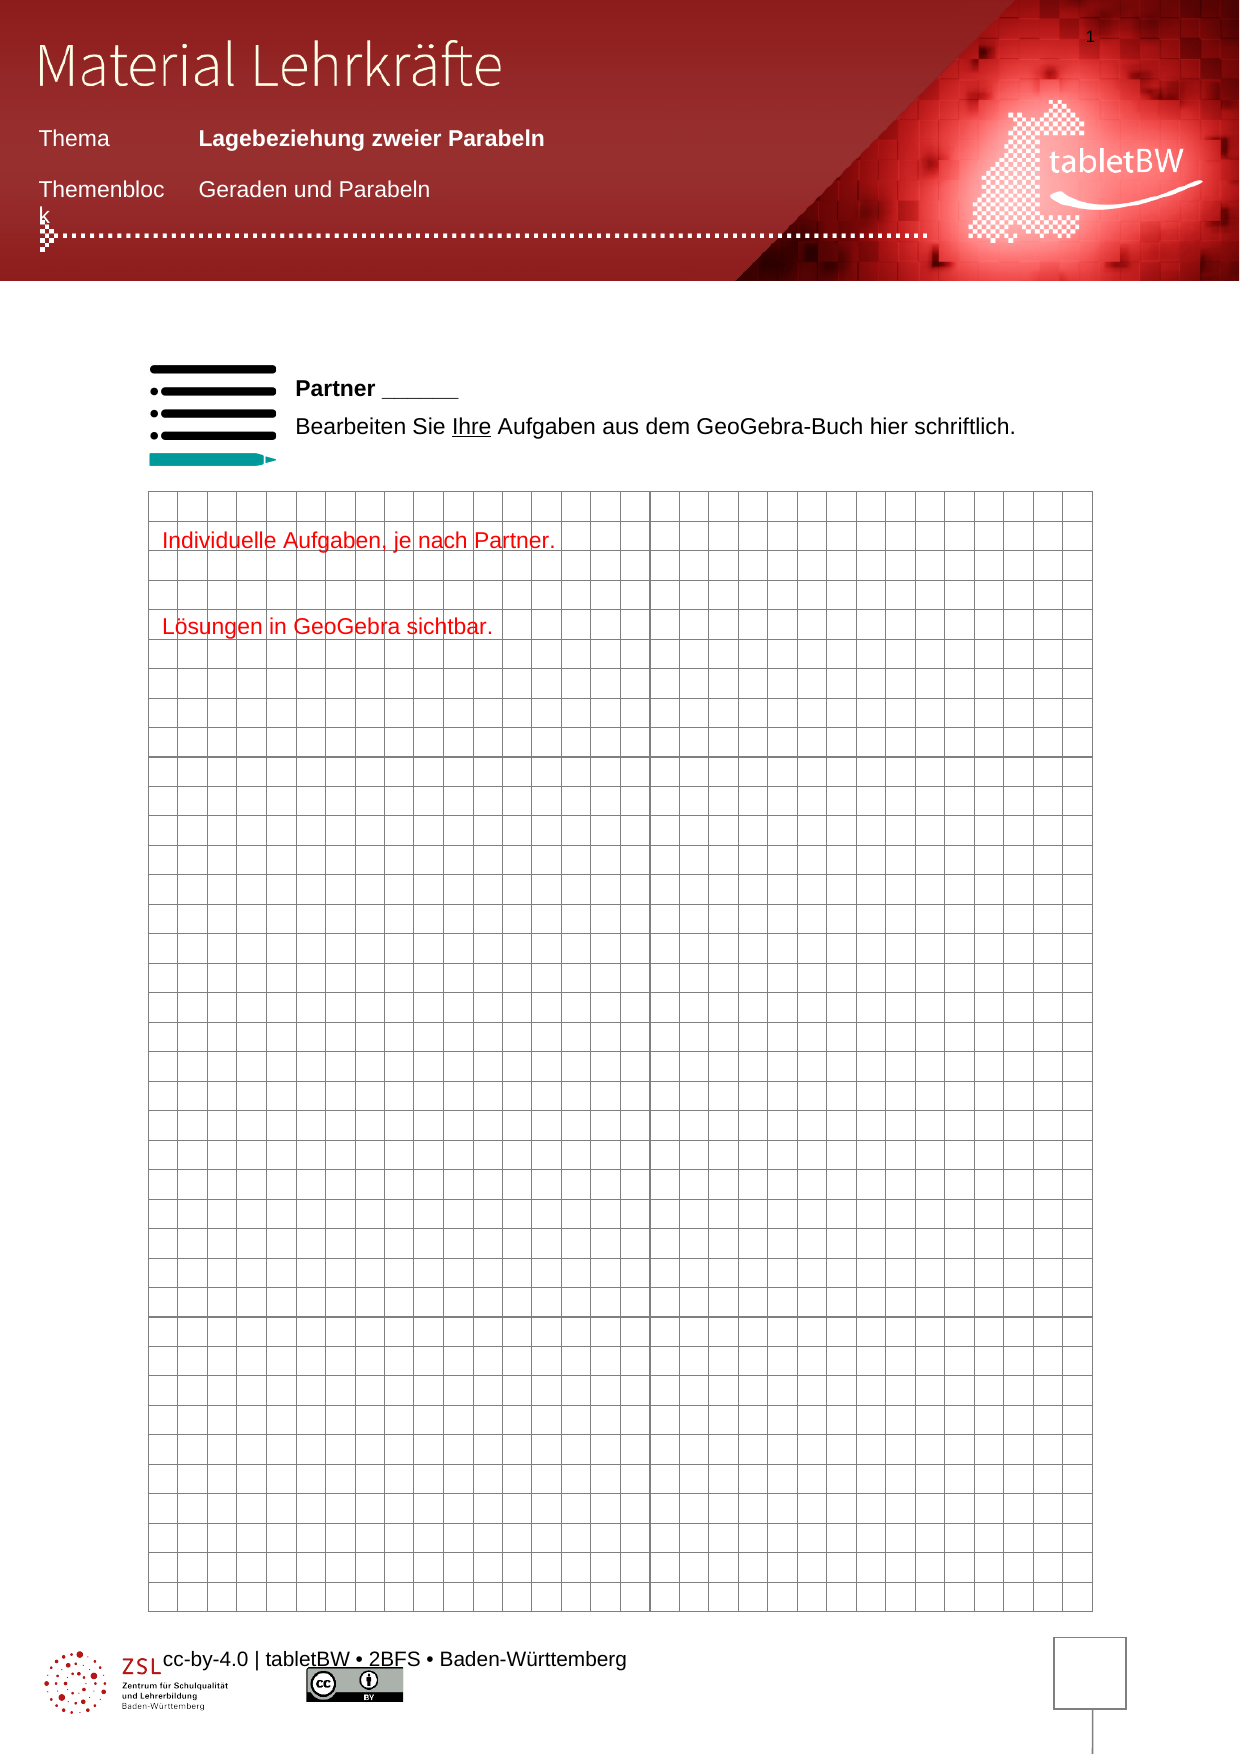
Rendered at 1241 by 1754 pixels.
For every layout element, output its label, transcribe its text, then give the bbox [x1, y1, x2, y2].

table_cell [356, 1259, 384, 1287]
table_cell [680, 581, 708, 609]
table_cell [1034, 875, 1062, 904]
table_cell [857, 1170, 885, 1198]
table_cell [208, 816, 236, 845]
table_cell [237, 1435, 266, 1464]
table_cell [739, 1347, 767, 1375]
table_cell [916, 816, 944, 845]
table_cell [945, 640, 974, 668]
table_cell [414, 1553, 443, 1582]
table_cell [326, 1524, 355, 1552]
table_cell [297, 1023, 325, 1051]
table_cell [208, 1318, 236, 1346]
table_cell [149, 1406, 177, 1434]
table_cell [208, 699, 236, 727]
table_cell [857, 1553, 885, 1582]
table_cell [916, 1583, 944, 1611]
table_cell [474, 1318, 502, 1346]
table_cell [267, 610, 296, 638]
table_cell [857, 1023, 885, 1051]
table_cell [208, 1052, 236, 1081]
table_cell [326, 640, 355, 668]
table_cell [709, 1052, 738, 1081]
table_cell [591, 1406, 620, 1434]
table_cell [945, 1082, 974, 1110]
table_cell [975, 1494, 1003, 1523]
table_cell [945, 522, 974, 550]
table_cell [474, 993, 502, 1022]
table_cell [709, 640, 738, 668]
table_cell [297, 581, 325, 609]
table_cell [680, 1200, 708, 1228]
table_cell [267, 581, 296, 609]
table_cell [267, 875, 296, 904]
table_cell [385, 610, 413, 638]
table_cell [827, 522, 856, 550]
table_cell [503, 787, 531, 815]
table_cell [1004, 610, 1033, 638]
table_cell [178, 1435, 207, 1464]
table_cell [385, 1229, 413, 1257]
table_header [739, 492, 767, 521]
table_cell [945, 1141, 974, 1169]
table_cell [532, 610, 561, 638]
table_cell [237, 758, 266, 786]
table_cell [591, 640, 620, 668]
table_cell [149, 1583, 177, 1611]
table_cell [768, 1259, 797, 1287]
table_cell [945, 1318, 974, 1346]
table_cell [621, 1465, 649, 1493]
table_cell [562, 905, 590, 933]
table_cell [385, 1111, 413, 1139]
table_cell [709, 699, 738, 727]
table_cell [1034, 846, 1062, 874]
table_cell [680, 610, 708, 638]
table_cell [474, 1435, 502, 1464]
table_cell [178, 934, 207, 963]
table_cell [444, 993, 473, 1022]
table_cell [739, 669, 767, 697]
table_cell [503, 1347, 531, 1375]
table_cell [297, 1465, 325, 1493]
table_cell [886, 581, 915, 609]
table_cell [267, 1318, 296, 1346]
table_cell [267, 1494, 296, 1523]
table_cell [297, 1524, 325, 1552]
table_cell [503, 1111, 531, 1139]
table_cell [503, 1288, 531, 1316]
table_cell [444, 1229, 473, 1257]
table_cell [385, 669, 413, 697]
table_cell [680, 787, 708, 815]
table_cell [503, 669, 531, 697]
table_cell [591, 1465, 620, 1493]
table_cell [326, 1347, 355, 1375]
table_cell [208, 640, 236, 668]
table_cell [651, 934, 679, 963]
table_cell [739, 699, 767, 727]
table_cell [591, 816, 620, 845]
table_cell [709, 964, 738, 992]
table_cell [356, 1170, 384, 1198]
table_cell [945, 610, 974, 638]
table_cell [975, 1200, 1003, 1228]
table_cell [385, 993, 413, 1022]
table_cell [975, 846, 1003, 874]
table_cell [326, 1583, 355, 1611]
table_cell [651, 1229, 679, 1257]
table_cell [1004, 758, 1033, 786]
table_cell [621, 1376, 649, 1405]
table_cell [474, 1259, 502, 1287]
table_cell [1034, 1318, 1062, 1346]
table_cell [1034, 1082, 1062, 1110]
table_cell [267, 699, 296, 727]
table_cell [326, 1111, 355, 1139]
table_cell [621, 1229, 649, 1257]
table_cell [562, 1553, 590, 1582]
table_cell [768, 846, 797, 874]
table_cell [149, 522, 177, 550]
table_cell [591, 1200, 620, 1228]
table_cell [356, 1494, 384, 1523]
table_cell [385, 1170, 413, 1198]
table_cell [886, 640, 915, 668]
table_cell [178, 1465, 207, 1493]
table_cell [886, 728, 915, 756]
table_cell [444, 640, 473, 668]
table_cell [326, 816, 355, 845]
table_cell [474, 640, 502, 668]
table_cell [562, 581, 590, 609]
table_cell [591, 875, 620, 904]
table_cell [768, 934, 797, 963]
table_cell [267, 1141, 296, 1169]
table_cell [916, 1200, 944, 1228]
table_cell [208, 581, 236, 609]
table_cell [267, 522, 296, 550]
table_cell [267, 1406, 296, 1434]
table_cell [886, 1170, 915, 1198]
table_cell [562, 1111, 590, 1139]
table_cell [208, 934, 236, 963]
table_cell [414, 1465, 443, 1493]
table_cell [1034, 1435, 1062, 1464]
table_cell [149, 1141, 177, 1169]
table_cell [621, 816, 649, 845]
table_cell [1004, 1583, 1033, 1611]
table_cell [827, 846, 856, 874]
table_cell [208, 728, 236, 756]
table_cell [1004, 1200, 1033, 1228]
table_cell [385, 1259, 413, 1287]
table_cell [621, 1318, 649, 1346]
table_cell [857, 640, 885, 668]
table_cell [709, 669, 738, 697]
table_cell [208, 1583, 236, 1611]
table_cell [267, 1052, 296, 1081]
table_cell [562, 1170, 590, 1198]
table_cell [532, 1583, 561, 1611]
table_cell [1063, 1170, 1092, 1198]
table_cell [1004, 816, 1033, 845]
table_cell [503, 905, 531, 933]
table_cell [945, 728, 974, 756]
table_cell [532, 1052, 561, 1081]
table_cell [237, 1141, 266, 1169]
table_cell [739, 787, 767, 815]
table_cell [651, 1200, 679, 1228]
table_cell [385, 640, 413, 668]
table_cell [857, 1524, 885, 1552]
table_cell [709, 1553, 738, 1582]
table_cell [297, 1200, 325, 1228]
table_cell [237, 1111, 266, 1139]
table_cell [444, 1465, 473, 1493]
table_cell [739, 1583, 767, 1611]
table_cell [178, 1082, 207, 1110]
table_cell [827, 1553, 856, 1582]
table_cell [356, 1406, 384, 1434]
table_cell [1063, 610, 1092, 638]
table_cell [857, 1347, 885, 1375]
table_cell [1034, 1583, 1062, 1611]
table_cell [680, 1347, 708, 1375]
table_cell [709, 1141, 738, 1169]
table_header [1034, 492, 1062, 521]
table_cell [208, 1259, 236, 1287]
table_cell [178, 1494, 207, 1523]
table_cell [798, 1347, 826, 1375]
table_cell [149, 1229, 177, 1257]
table_cell [149, 934, 177, 963]
table_cell [562, 875, 590, 904]
table_cell [857, 758, 885, 786]
table_cell [857, 581, 885, 609]
table_cell [916, 1229, 944, 1257]
table_cell [326, 1259, 355, 1287]
table_cell [680, 1111, 708, 1139]
table_cell [532, 551, 561, 579]
table_cell [326, 551, 355, 579]
table_cell [857, 1435, 885, 1464]
table_cell [975, 1052, 1003, 1081]
table_cell [886, 905, 915, 933]
table_cell [503, 1435, 531, 1464]
table_cell [651, 1288, 679, 1316]
table_cell [827, 1052, 856, 1081]
table_cell [562, 1406, 590, 1434]
table_cell [474, 699, 502, 727]
table_cell [237, 1288, 266, 1316]
table_cell [591, 1347, 620, 1375]
table_cell [532, 1318, 561, 1346]
table_cell [591, 522, 620, 550]
table_cell [414, 1318, 443, 1346]
table_cell [385, 1023, 413, 1051]
table_cell [562, 1376, 590, 1405]
table_cell [444, 699, 473, 727]
table_cell [768, 1229, 797, 1257]
table_cell [1063, 1318, 1092, 1346]
table_cell [886, 1318, 915, 1346]
table_cell [651, 1553, 679, 1582]
table_cell [444, 551, 473, 579]
table_cell [149, 1200, 177, 1228]
table_cell [798, 1406, 826, 1434]
table_cell [975, 1435, 1003, 1464]
table_cell [591, 1082, 620, 1110]
table_cell [975, 522, 1003, 550]
table_cell [1034, 905, 1062, 933]
table_cell [149, 846, 177, 874]
table_cell [503, 758, 531, 786]
table_cell [680, 758, 708, 786]
table_cell [798, 964, 826, 992]
table_cell [149, 1376, 177, 1405]
table_cell [178, 1553, 207, 1582]
table_cell [591, 1229, 620, 1257]
table_cell [886, 1200, 915, 1228]
table_cell [975, 1376, 1003, 1405]
table_cell [680, 669, 708, 697]
table_cell [739, 1465, 767, 1493]
table_cell [1004, 787, 1033, 815]
table_cell [356, 934, 384, 963]
table_cell [178, 640, 207, 668]
table_cell [827, 758, 856, 786]
table_cell [886, 1524, 915, 1552]
table_cell [178, 1111, 207, 1139]
table_cell [768, 1524, 797, 1552]
table_cell [178, 905, 207, 933]
table_cell [237, 816, 266, 845]
table_cell [356, 846, 384, 874]
table_cell [385, 1465, 413, 1493]
table_cell [474, 1465, 502, 1493]
table_cell [739, 640, 767, 668]
table_cell [414, 993, 443, 1022]
table_cell [886, 934, 915, 963]
table_cell [178, 964, 207, 992]
table_cell [651, 1023, 679, 1051]
table_cell [356, 875, 384, 904]
table_cell [857, 905, 885, 933]
table_cell [444, 846, 473, 874]
table_cell [945, 1494, 974, 1523]
table_cell [827, 551, 856, 579]
table_cell [1063, 1259, 1092, 1287]
table_cell [474, 1170, 502, 1198]
table_cell [768, 1465, 797, 1493]
table_cell [975, 1170, 1003, 1198]
table_cell [768, 522, 797, 550]
table_cell [532, 846, 561, 874]
table_cell [444, 1318, 473, 1346]
table_cell [178, 1229, 207, 1257]
table_cell [356, 1288, 384, 1316]
table_cell [1004, 699, 1033, 727]
table_cell [768, 551, 797, 579]
table_cell [532, 640, 561, 668]
table_cell [237, 1170, 266, 1198]
table_cell [651, 1376, 679, 1405]
table_cell [1034, 1111, 1062, 1139]
table_cell [1063, 522, 1092, 550]
table_cell [739, 1318, 767, 1346]
table_cell [857, 699, 885, 727]
table_cell [621, 993, 649, 1022]
table_cell [149, 964, 177, 992]
table_cell [739, 905, 767, 933]
table_cell [149, 581, 177, 609]
table_cell [532, 1023, 561, 1051]
table_cell [1063, 1023, 1092, 1051]
table_cell [503, 699, 531, 727]
table_cell [356, 1111, 384, 1139]
table_cell [1063, 1553, 1092, 1582]
table_cell [356, 669, 384, 697]
table_cell [709, 581, 738, 609]
table_cell [562, 610, 590, 638]
table_cell [297, 934, 325, 963]
table_cell [532, 934, 561, 963]
table_cell [975, 1347, 1003, 1375]
table_cell [1004, 1524, 1033, 1552]
table_cell [1063, 1229, 1092, 1257]
table_cell [1034, 728, 1062, 756]
table_cell [886, 551, 915, 579]
table_cell [768, 1318, 797, 1346]
table_cell [1034, 1259, 1062, 1287]
table_cell [886, 1082, 915, 1110]
table_cell [739, 1376, 767, 1405]
table_cell [739, 581, 767, 609]
table_cell [178, 1023, 207, 1051]
table_cell [857, 1318, 885, 1346]
table_header [326, 492, 355, 521]
table_cell [532, 905, 561, 933]
table_cell [651, 905, 679, 933]
table_cell [267, 640, 296, 668]
table_cell [651, 1435, 679, 1464]
table_cell [975, 640, 1003, 668]
table_cell [444, 875, 473, 904]
table_cell [945, 551, 974, 579]
table_cell [768, 1553, 797, 1582]
table_cell [798, 993, 826, 1022]
table_cell [208, 610, 236, 638]
table_cell [886, 1347, 915, 1375]
table_cell [709, 1170, 738, 1198]
table_cell [739, 1524, 767, 1552]
table_cell [326, 787, 355, 815]
table_cell [709, 875, 738, 904]
table_header [651, 492, 679, 521]
table_cell [149, 1524, 177, 1552]
table_cell [886, 1288, 915, 1316]
table_cell [444, 934, 473, 963]
table_cell [857, 1082, 885, 1110]
table_cell [237, 522, 266, 550]
table_cell [414, 1023, 443, 1051]
table_cell [178, 1200, 207, 1228]
table_cell [621, 964, 649, 992]
table_cell [414, 875, 443, 904]
table_cell [356, 1435, 384, 1464]
table_cell [798, 669, 826, 697]
table_cell [798, 816, 826, 845]
table_cell [503, 816, 531, 845]
table_cell [297, 1318, 325, 1346]
table_cell [297, 905, 325, 933]
table_cell [297, 1082, 325, 1110]
table_cell [237, 1583, 266, 1611]
table_cell [1034, 758, 1062, 786]
table_cell [297, 1141, 325, 1169]
table_cell [562, 1583, 590, 1611]
table_cell [709, 905, 738, 933]
table_cell [532, 964, 561, 992]
table_cell [798, 1524, 826, 1552]
table_cell [798, 1583, 826, 1611]
table_cell [297, 1259, 325, 1287]
table_cell [886, 846, 915, 874]
table_cell [297, 1406, 325, 1434]
table_cell [267, 993, 296, 1022]
table_cell [297, 669, 325, 697]
table_cell [356, 1318, 384, 1346]
table_cell [149, 758, 177, 786]
table_cell [444, 1406, 473, 1434]
table_header [149, 492, 177, 521]
table_cell [208, 787, 236, 815]
table_cell [562, 964, 590, 992]
table_cell [916, 1347, 944, 1375]
table_cell [267, 1259, 296, 1287]
table_cell [651, 728, 679, 756]
table_header [356, 492, 384, 521]
table_header [474, 492, 502, 521]
table_cell [532, 1259, 561, 1287]
table_cell [532, 1524, 561, 1552]
table_cell [680, 1229, 708, 1257]
table_cell [267, 934, 296, 963]
table_cell [886, 1141, 915, 1169]
table_cell [1004, 1376, 1033, 1405]
table_cell [798, 846, 826, 874]
table_cell [208, 1524, 236, 1552]
table_cell [532, 1111, 561, 1139]
table_cell [591, 551, 620, 579]
table_cell [798, 1052, 826, 1081]
table_cell [326, 1170, 355, 1198]
table_cell [916, 1553, 944, 1582]
table_cell [945, 1347, 974, 1375]
table_cell [709, 522, 738, 550]
table_cell [916, 1141, 944, 1169]
table_cell [651, 522, 679, 550]
table_cell [149, 1170, 177, 1198]
table_cell [326, 699, 355, 727]
table_cell [827, 905, 856, 933]
table_cell [385, 1141, 413, 1169]
table_cell [267, 816, 296, 845]
table_cell [267, 1553, 296, 1582]
table_cell [886, 522, 915, 550]
table_cell [562, 1023, 590, 1051]
table_cell [798, 728, 826, 756]
table_cell [1034, 1465, 1062, 1493]
table_cell [149, 787, 177, 815]
table_cell [1004, 993, 1033, 1022]
table_cell [474, 1494, 502, 1523]
table_cell [208, 1465, 236, 1493]
table_cell [709, 1023, 738, 1051]
table_cell [444, 669, 473, 697]
table_cell [916, 1435, 944, 1464]
table_cell [827, 816, 856, 845]
table_cell [591, 1288, 620, 1316]
table_cell [709, 993, 738, 1022]
table_cell [798, 1082, 826, 1110]
table_cell [149, 1553, 177, 1582]
table_cell [414, 846, 443, 874]
table_cell [709, 1347, 738, 1375]
table_cell [798, 1376, 826, 1405]
table_cell [768, 964, 797, 992]
table_cell [798, 640, 826, 668]
table_cell [739, 522, 767, 550]
table_cell [562, 1141, 590, 1169]
table_cell [1004, 1347, 1033, 1375]
table_cell [503, 846, 531, 874]
table_cell [532, 1200, 561, 1228]
table_cell [149, 816, 177, 845]
table_cell [945, 1435, 974, 1464]
table_cell [680, 728, 708, 756]
table_cell [474, 758, 502, 786]
table_cell [916, 787, 944, 815]
table_cell [739, 1170, 767, 1198]
table_cell [798, 551, 826, 579]
table_cell [503, 934, 531, 963]
table_cell [886, 758, 915, 786]
table_cell [1034, 964, 1062, 992]
table_cell [444, 1052, 473, 1081]
table_cell [739, 610, 767, 638]
table_cell [297, 551, 325, 579]
table_cell [680, 1082, 708, 1110]
table_cell [385, 728, 413, 756]
table_cell [739, 1494, 767, 1523]
table_cell [326, 1023, 355, 1051]
table_header [532, 492, 561, 521]
table_cell [651, 610, 679, 638]
table_cell [1034, 1288, 1062, 1316]
table_cell [857, 846, 885, 874]
table_cell [798, 1494, 826, 1523]
table_cell [1004, 669, 1033, 697]
table_cell [739, 816, 767, 845]
table_cell [621, 581, 649, 609]
table_cell [237, 1524, 266, 1552]
table_cell [768, 875, 797, 904]
table_cell [827, 1200, 856, 1228]
table_cell [975, 1111, 1003, 1139]
table_cell [1063, 1406, 1092, 1434]
table_cell [474, 728, 502, 756]
table_cell [267, 1583, 296, 1611]
table_cell [1063, 1200, 1092, 1228]
table_cell [474, 846, 502, 874]
table_cell [297, 758, 325, 786]
table_cell [414, 964, 443, 992]
table_cell [532, 993, 561, 1022]
table_cell [1034, 934, 1062, 963]
table_cell [444, 1376, 473, 1405]
table_cell [297, 1347, 325, 1375]
table_cell [208, 1111, 236, 1139]
table_cell [591, 1494, 620, 1523]
table_cell [945, 964, 974, 992]
table_cell [414, 758, 443, 786]
table_cell [798, 1465, 826, 1493]
table_cell [827, 1141, 856, 1169]
table_header [768, 492, 797, 521]
table_cell [621, 1288, 649, 1316]
table_cell [562, 1347, 590, 1375]
table_cell [945, 1406, 974, 1434]
table_cell [798, 1229, 826, 1257]
table_cell [503, 875, 531, 904]
table_cell [326, 1376, 355, 1405]
table_cell [680, 1494, 708, 1523]
table_cell [385, 1288, 413, 1316]
table_cell [297, 964, 325, 992]
table_cell [297, 787, 325, 815]
table_cell [709, 1229, 738, 1257]
table_cell [768, 816, 797, 845]
table_cell [768, 1406, 797, 1434]
table_cell [709, 1465, 738, 1493]
table_cell [532, 699, 561, 727]
table_cell [975, 610, 1003, 638]
table_cell [709, 1111, 738, 1139]
table_cell [680, 1435, 708, 1464]
table_cell [680, 1170, 708, 1198]
table_cell [356, 699, 384, 727]
picture [239, 1653, 244, 1665]
table_cell [326, 1229, 355, 1257]
table_cell [562, 522, 590, 550]
table_cell [680, 1406, 708, 1434]
table_header [857, 492, 885, 521]
table_cell [739, 1553, 767, 1582]
table_cell [562, 1524, 590, 1552]
table_cell [945, 1465, 974, 1493]
table_cell [385, 1082, 413, 1110]
table_cell [798, 1111, 826, 1139]
table_cell [621, 669, 649, 697]
table_cell [886, 1259, 915, 1287]
table_header [591, 492, 620, 521]
table_cell [768, 581, 797, 609]
table_cell [356, 1052, 384, 1081]
table_cell [857, 1141, 885, 1169]
table_cell [562, 758, 590, 786]
table_cell [237, 581, 266, 609]
table_cell [680, 1052, 708, 1081]
table_cell [414, 1229, 443, 1257]
table_cell [414, 1494, 443, 1523]
table_cell [1004, 905, 1033, 933]
table_cell [739, 964, 767, 992]
table_cell [208, 1023, 236, 1051]
table_cell [709, 1494, 738, 1523]
table_cell [591, 934, 620, 963]
table_cell [326, 1553, 355, 1582]
table_cell [798, 1170, 826, 1198]
table_cell [768, 1347, 797, 1375]
table_cell [886, 1435, 915, 1464]
table_cell [208, 1494, 236, 1523]
table_cell [237, 1494, 266, 1523]
table_cell [1063, 816, 1092, 845]
table_cell [267, 905, 296, 933]
table_cell [1004, 728, 1033, 756]
table_cell [945, 875, 974, 904]
table_cell [621, 1406, 649, 1434]
table_cell [739, 1200, 767, 1228]
table_cell [503, 1200, 531, 1228]
table_cell [739, 1229, 767, 1257]
table_cell [945, 1376, 974, 1405]
table_cell [326, 1288, 355, 1316]
table_cell [1034, 1347, 1062, 1375]
table_cell [651, 787, 679, 815]
table_cell [827, 669, 856, 697]
table_cell [680, 934, 708, 963]
table_cell [680, 905, 708, 933]
table_cell [297, 728, 325, 756]
table_cell [178, 1288, 207, 1316]
table_cell [1063, 640, 1092, 668]
table_cell [414, 1288, 443, 1316]
table_cell [414, 905, 443, 933]
table_cell [562, 1288, 590, 1316]
table_cell [1063, 905, 1092, 933]
table_cell [591, 1583, 620, 1611]
table_cell [208, 1435, 236, 1464]
table_cell [237, 1082, 266, 1110]
table_cell [149, 1259, 177, 1287]
table_cell [798, 699, 826, 727]
table_cell [739, 1435, 767, 1464]
table_cell [149, 905, 177, 933]
table_cell [385, 787, 413, 815]
table_cell [591, 905, 620, 933]
table_cell [1034, 1524, 1062, 1552]
table_cell [651, 581, 679, 609]
table_cell [562, 1318, 590, 1346]
table_cell [1063, 1524, 1092, 1552]
table_cell [827, 1583, 856, 1611]
table_cell [739, 875, 767, 904]
table_cell [945, 1229, 974, 1257]
table_cell [621, 758, 649, 786]
table_cell [237, 551, 266, 579]
table_cell [326, 1406, 355, 1434]
table_cell [827, 1406, 856, 1434]
table_cell [532, 1170, 561, 1198]
table_cell [326, 1082, 355, 1110]
table_cell [798, 581, 826, 609]
table_header [267, 492, 296, 521]
table_cell [326, 1494, 355, 1523]
table_cell [444, 1259, 473, 1287]
table_cell [975, 699, 1003, 727]
table_cell [503, 1318, 531, 1346]
table_cell [916, 846, 944, 874]
table_cell [237, 1200, 266, 1228]
table_cell [739, 728, 767, 756]
table_cell [326, 846, 355, 874]
table_cell [414, 610, 443, 638]
table_cell [621, 1170, 649, 1198]
table_cell [827, 728, 856, 756]
table_cell [267, 1200, 296, 1228]
table_cell [414, 1052, 443, 1081]
table_header [827, 492, 856, 521]
table_cell [857, 1465, 885, 1493]
table_cell [621, 1435, 649, 1464]
table_cell [414, 728, 443, 756]
table_cell [916, 1465, 944, 1493]
table_cell [739, 1052, 767, 1081]
table_cell [591, 1435, 620, 1464]
table_cell [1004, 1229, 1033, 1257]
table_cell [532, 1229, 561, 1257]
table_cell [297, 640, 325, 668]
table_cell [621, 1200, 649, 1228]
table_cell [798, 1553, 826, 1582]
table_cell [208, 1200, 236, 1228]
table_cell [503, 522, 531, 550]
table_cell [237, 993, 266, 1022]
table_cell [326, 728, 355, 756]
table_cell [178, 1347, 207, 1375]
table_cell [444, 905, 473, 933]
table_cell [503, 1465, 531, 1493]
table_cell [709, 1288, 738, 1316]
table_cell [178, 1406, 207, 1434]
table_cell [503, 640, 531, 668]
table_cell [562, 787, 590, 815]
table_cell [297, 1435, 325, 1464]
table_cell [444, 1435, 473, 1464]
table_cell [827, 993, 856, 1022]
table_cell [414, 816, 443, 845]
table_cell [444, 1170, 473, 1198]
table_cell [385, 1494, 413, 1523]
table_cell [356, 993, 384, 1022]
table_cell [385, 875, 413, 904]
table_cell [621, 1524, 649, 1552]
table_cell [414, 934, 443, 963]
table_cell [857, 1494, 885, 1523]
table_cell [1004, 1465, 1033, 1493]
table_cell [1004, 964, 1033, 992]
table_cell [385, 964, 413, 992]
table_cell [768, 787, 797, 815]
table_cell [591, 1376, 620, 1405]
table_cell [474, 905, 502, 933]
table_cell [149, 1347, 177, 1375]
table_cell [149, 640, 177, 668]
table_cell [591, 758, 620, 786]
picture [28, 1635, 244, 1714]
table_cell [414, 1082, 443, 1110]
table_cell [503, 1052, 531, 1081]
table_cell [356, 1524, 384, 1552]
table_cell [975, 551, 1003, 579]
table_cell [827, 1435, 856, 1464]
table_cell [385, 846, 413, 874]
table_cell [975, 934, 1003, 963]
table_cell [178, 846, 207, 874]
table_cell [886, 610, 915, 638]
table_cell [237, 1052, 266, 1081]
table_cell [414, 1259, 443, 1287]
table_cell [1004, 1259, 1033, 1287]
table_cell [178, 1259, 207, 1287]
table_cell [798, 758, 826, 786]
table_cell [857, 787, 885, 815]
table_cell [827, 934, 856, 963]
table_cell [356, 758, 384, 786]
table_cell [1034, 610, 1062, 638]
table_cell [444, 581, 473, 609]
table_header [562, 492, 590, 521]
table_cell [178, 875, 207, 904]
table_header [886, 492, 915, 521]
table_cell [326, 1141, 355, 1169]
table_cell [503, 728, 531, 756]
table_cell [237, 1406, 266, 1434]
table_header [444, 492, 473, 521]
table_cell [798, 610, 826, 638]
table_cell [768, 1376, 797, 1405]
table_header [621, 492, 649, 521]
table_cell [739, 551, 767, 579]
table_cell [532, 816, 561, 845]
table_cell [532, 669, 561, 697]
table_cell [827, 581, 856, 609]
table_cell [208, 1406, 236, 1434]
table_cell [827, 1376, 856, 1405]
table_cell [1034, 581, 1062, 609]
table_cell [739, 758, 767, 786]
table_cell [178, 728, 207, 756]
table_cell [503, 1259, 531, 1287]
table_cell [385, 1052, 413, 1081]
table_cell [886, 1406, 915, 1434]
table_cell [768, 1141, 797, 1169]
table_cell [591, 964, 620, 992]
table_cell [237, 1229, 266, 1257]
table_cell [651, 758, 679, 786]
table_cell [975, 728, 1003, 756]
table_cell [385, 1553, 413, 1582]
table_cell [326, 1200, 355, 1228]
table_cell [680, 1141, 708, 1169]
table_cell [1004, 1082, 1033, 1110]
table_cell [474, 875, 502, 904]
table_cell [916, 1494, 944, 1523]
table_cell [1034, 551, 1062, 579]
table_cell [532, 1288, 561, 1316]
table_cell [149, 1052, 177, 1081]
table_cell [680, 1259, 708, 1287]
table_cell [414, 1406, 443, 1434]
table_cell [326, 669, 355, 697]
table_cell [503, 1082, 531, 1110]
table_cell [916, 758, 944, 786]
table_cell [1034, 1141, 1062, 1169]
table_cell [356, 1347, 384, 1375]
table_cell [474, 669, 502, 697]
table_cell [1034, 816, 1062, 845]
table_cell [945, 934, 974, 963]
table_cell [768, 1052, 797, 1081]
table_cell [414, 1170, 443, 1198]
table_cell [1034, 993, 1062, 1022]
table_cell [621, 846, 649, 874]
table_cell [503, 993, 531, 1022]
table_cell [326, 1052, 355, 1081]
table_cell [916, 699, 944, 727]
table_cell [651, 1111, 679, 1139]
table_cell [149, 1082, 177, 1110]
table_cell [444, 1082, 473, 1110]
table_cell [208, 1288, 236, 1316]
table_cell [178, 816, 207, 845]
table_cell [208, 1141, 236, 1169]
table_cell [768, 993, 797, 1022]
table_cell [208, 875, 236, 904]
table_cell [975, 1259, 1003, 1287]
table_cell [827, 787, 856, 815]
table_cell [237, 1318, 266, 1346]
picture [306, 1667, 404, 1702]
table_cell [503, 1229, 531, 1257]
table_cell [886, 875, 915, 904]
table_cell [297, 522, 325, 550]
table_cell [945, 669, 974, 697]
table_cell [474, 964, 502, 992]
table_cell [680, 993, 708, 1022]
table_cell [857, 1583, 885, 1611]
table_cell [356, 610, 384, 638]
table_cell [680, 1023, 708, 1051]
table_cell [267, 1524, 296, 1552]
table_cell [651, 1583, 679, 1611]
table_cell [886, 816, 915, 845]
table_cell [857, 728, 885, 756]
table_header [178, 492, 207, 521]
table_cell [591, 699, 620, 727]
table_cell [591, 993, 620, 1022]
table_cell [975, 1318, 1003, 1346]
table_cell [1004, 1288, 1033, 1316]
table_cell [1004, 551, 1033, 579]
table_cell [385, 551, 413, 579]
table_cell [414, 1583, 443, 1611]
table_cell [827, 875, 856, 904]
table_cell [474, 1023, 502, 1051]
table_cell [591, 1111, 620, 1139]
table_cell [237, 728, 266, 756]
table_cell [1004, 1318, 1033, 1346]
table_cell [208, 905, 236, 933]
table_header [385, 492, 413, 521]
table_cell [237, 1347, 266, 1375]
table_cell [385, 581, 413, 609]
table_cell [975, 1553, 1003, 1582]
table_cell [414, 699, 443, 727]
table_cell [532, 522, 561, 550]
table_cell [827, 1288, 856, 1316]
table_cell [1004, 875, 1033, 904]
table_cell [385, 1524, 413, 1552]
table_cell [503, 1553, 531, 1582]
table_cell [562, 816, 590, 845]
table_cell [651, 1494, 679, 1523]
table_cell [975, 758, 1003, 786]
table_cell [503, 964, 531, 992]
table_cell [297, 1376, 325, 1405]
table_cell [739, 846, 767, 874]
table_cell [149, 669, 177, 697]
table_cell [149, 610, 177, 638]
table_cell [945, 1259, 974, 1287]
table_cell [562, 1435, 590, 1464]
table_cell [798, 522, 826, 550]
table_cell [591, 1023, 620, 1051]
table_cell [1004, 846, 1033, 874]
table_cell [208, 1553, 236, 1582]
table_cell [739, 1111, 767, 1139]
table_cell [297, 1553, 325, 1582]
table_cell [1063, 934, 1092, 963]
table_cell [503, 1376, 531, 1405]
table_cell [1063, 787, 1092, 815]
table_cell [975, 964, 1003, 992]
table_cell [444, 787, 473, 815]
table_cell [297, 816, 325, 845]
table_cell [651, 551, 679, 579]
table_cell [326, 993, 355, 1022]
table_cell [356, 1376, 384, 1405]
table_cell [945, 1200, 974, 1228]
table_cell [414, 522, 443, 550]
table_cell [857, 1259, 885, 1287]
table_cell [857, 669, 885, 697]
table_cell [1004, 1141, 1033, 1169]
table_header [916, 492, 944, 521]
table_cell [414, 669, 443, 697]
table_cell [591, 728, 620, 756]
table_cell [651, 993, 679, 1022]
table_cell [1063, 993, 1092, 1022]
table_cell [768, 1082, 797, 1110]
table_cell [739, 1406, 767, 1434]
table_cell [385, 522, 413, 550]
table_cell [621, 728, 649, 756]
table_cell [503, 1524, 531, 1552]
table_cell [709, 1082, 738, 1110]
table_cell [621, 875, 649, 904]
table_cell [356, 522, 384, 550]
table_cell [945, 816, 974, 845]
table_cell [1004, 640, 1033, 668]
table_cell [621, 1141, 649, 1169]
table_cell [768, 640, 797, 668]
table_cell [916, 875, 944, 904]
table_cell [414, 1111, 443, 1139]
table_cell [149, 875, 177, 904]
table_cell [1063, 1465, 1092, 1493]
table_cell [267, 1170, 296, 1198]
table_cell [680, 875, 708, 904]
table_cell [739, 1141, 767, 1169]
table_cell [916, 1082, 944, 1110]
table_cell [532, 1406, 561, 1434]
table_cell [916, 1406, 944, 1434]
table_cell [1034, 1553, 1062, 1582]
table_cell [916, 1111, 944, 1139]
table_cell [591, 581, 620, 609]
table_cell [414, 787, 443, 815]
table_cell [975, 993, 1003, 1022]
table_cell [444, 1200, 473, 1228]
table_cell [237, 787, 266, 815]
table_cell [297, 1111, 325, 1139]
table_cell [975, 905, 1003, 933]
table_cell [532, 758, 561, 786]
table_cell [975, 1288, 1003, 1316]
table_cell [562, 1052, 590, 1081]
table_cell [326, 610, 355, 638]
table_cell [1034, 1376, 1062, 1405]
table_cell [267, 787, 296, 815]
table_cell [474, 1524, 502, 1552]
table_cell [474, 1052, 502, 1081]
table_cell [1063, 728, 1092, 756]
table_cell [975, 1524, 1003, 1552]
table_cell [886, 1494, 915, 1523]
table_cell [857, 1376, 885, 1405]
table_cell [562, 1082, 590, 1110]
table_header [1063, 492, 1092, 521]
table_cell [503, 1170, 531, 1198]
table_cell [886, 993, 915, 1022]
table_cell [945, 993, 974, 1022]
table_cell [1063, 699, 1092, 727]
table_header [798, 492, 826, 521]
table_cell [297, 1052, 325, 1081]
table_cell [1063, 846, 1092, 874]
table_cell [975, 1583, 1003, 1611]
table_cell [916, 1288, 944, 1316]
table_cell [591, 787, 620, 815]
table_cell [1034, 522, 1062, 550]
table_cell [739, 1259, 767, 1287]
table_cell [208, 1376, 236, 1405]
table_cell [474, 1200, 502, 1228]
table_cell [444, 1023, 473, 1051]
table_cell [267, 728, 296, 756]
table_cell [1004, 522, 1033, 550]
table_cell [385, 1435, 413, 1464]
table_cell [444, 1347, 473, 1375]
table_cell [178, 1141, 207, 1169]
table_cell [1034, 640, 1062, 668]
table_cell [326, 934, 355, 963]
table_cell [326, 758, 355, 786]
table_cell [709, 758, 738, 786]
table_cell [267, 1376, 296, 1405]
table_cell [1034, 699, 1062, 727]
table_cell [857, 875, 885, 904]
table_cell [886, 1376, 915, 1405]
table_cell [208, 964, 236, 992]
table_cell [444, 816, 473, 845]
table_cell [267, 846, 296, 874]
table_cell [621, 1347, 649, 1375]
table_cell [916, 1170, 944, 1198]
table_cell [916, 610, 944, 638]
table_cell [621, 905, 649, 933]
table_cell [414, 551, 443, 579]
table_cell [857, 934, 885, 963]
table_cell [857, 1052, 885, 1081]
table_cell [591, 1052, 620, 1081]
table_cell [237, 846, 266, 874]
table_cell [1063, 1376, 1092, 1405]
table_cell [356, 905, 384, 933]
table_cell [651, 1406, 679, 1434]
table_cell [680, 816, 708, 845]
table_header [503, 492, 531, 521]
table_cell [385, 1376, 413, 1405]
table_cell [886, 1052, 915, 1081]
table_cell [798, 1200, 826, 1228]
table_cell [267, 1023, 296, 1051]
table_cell [1063, 669, 1092, 697]
table_cell [267, 758, 296, 786]
table_cell [178, 1524, 207, 1552]
table_cell [857, 610, 885, 638]
table_cell [1063, 964, 1092, 992]
table_cell [680, 1524, 708, 1552]
table_cell [945, 1170, 974, 1198]
table_cell [532, 1347, 561, 1375]
table_cell [474, 522, 502, 550]
table_cell [532, 1465, 561, 1493]
table_cell [916, 993, 944, 1022]
table_cell [739, 1023, 767, 1051]
table_cell [1063, 1347, 1092, 1375]
table_cell [532, 581, 561, 609]
table_cell [237, 905, 266, 933]
table_cell [827, 1023, 856, 1051]
table_cell [267, 1229, 296, 1257]
table_cell [945, 1524, 974, 1552]
table_cell [267, 1435, 296, 1464]
table_cell [1004, 1023, 1033, 1051]
table_cell [709, 1406, 738, 1434]
table_cell [356, 1553, 384, 1582]
table_cell [975, 875, 1003, 904]
table_cell [827, 1170, 856, 1198]
table_cell [385, 816, 413, 845]
table_cell [680, 964, 708, 992]
table_cell [857, 1229, 885, 1257]
table_cell [532, 1376, 561, 1405]
table_cell [621, 1052, 649, 1081]
table_cell [651, 816, 679, 845]
table_cell [356, 816, 384, 845]
table_cell [886, 1553, 915, 1582]
table_cell [709, 1435, 738, 1464]
table_cell [945, 1023, 974, 1051]
table_cell [297, 993, 325, 1022]
table_cell [208, 1082, 236, 1110]
table_cell [562, 640, 590, 668]
table_cell [326, 1318, 355, 1346]
table_cell [651, 1318, 679, 1346]
table_cell [503, 1494, 531, 1523]
table_cell [178, 1583, 207, 1611]
table_cell [945, 699, 974, 727]
table_cell [356, 728, 384, 756]
table_cell [591, 1524, 620, 1552]
table_cell [385, 1583, 413, 1611]
table_cell [208, 522, 236, 550]
table_cell [651, 699, 679, 727]
picture [0, 0, 1240, 281]
table_cell [1034, 1229, 1062, 1257]
table_cell [237, 640, 266, 668]
table_cell [827, 1465, 856, 1493]
table_cell [1004, 1406, 1033, 1434]
table_cell [474, 816, 502, 845]
table_cell [621, 934, 649, 963]
table_cell [208, 846, 236, 874]
table_header [1004, 492, 1033, 521]
table_cell [916, 581, 944, 609]
table_cell [208, 669, 236, 697]
table_cell [237, 1023, 266, 1051]
table_cell [385, 699, 413, 727]
table_cell [1063, 581, 1092, 609]
table_cell [326, 1465, 355, 1493]
table_cell [356, 787, 384, 815]
table_cell [178, 551, 207, 579]
table_cell [562, 846, 590, 874]
table_cell [945, 1583, 974, 1611]
table_cell [444, 522, 473, 550]
table_cell [621, 1082, 649, 1110]
table_cell [709, 1376, 738, 1405]
table_cell [975, 669, 1003, 697]
table_cell [1034, 1406, 1062, 1434]
table_cell [651, 1141, 679, 1169]
table_cell [532, 1082, 561, 1110]
table_cell [237, 875, 266, 904]
table_cell [916, 934, 944, 963]
table_cell [503, 610, 531, 638]
table_cell [149, 993, 177, 1022]
table_cell [178, 787, 207, 815]
table_cell [208, 758, 236, 786]
table_cell [827, 1229, 856, 1257]
table_cell [739, 934, 767, 963]
table_cell [827, 610, 856, 638]
table_cell [857, 1288, 885, 1316]
table_cell [651, 964, 679, 992]
table_cell [444, 728, 473, 756]
table_cell [385, 1347, 413, 1375]
table_cell [297, 1288, 325, 1316]
table_cell [621, 699, 649, 727]
table_cell [739, 993, 767, 1022]
table_cell [444, 964, 473, 992]
table_cell [916, 964, 944, 992]
table_cell [768, 699, 797, 727]
table_cell [651, 1524, 679, 1552]
table_cell [474, 1288, 502, 1316]
table_cell [798, 787, 826, 815]
table_cell [385, 758, 413, 786]
table_cell [178, 669, 207, 697]
table_cell [237, 610, 266, 638]
table_cell [1063, 875, 1092, 904]
table_cell [916, 640, 944, 668]
table_cell [916, 522, 944, 550]
table_cell [709, 934, 738, 963]
table_cell [149, 1288, 177, 1316]
table_cell [651, 1259, 679, 1287]
table_cell [975, 581, 1003, 609]
table_cell [621, 1494, 649, 1523]
table_cell [798, 1288, 826, 1316]
table_cell [945, 905, 974, 933]
table_cell [356, 964, 384, 992]
text Bearbeiten Sie Ihre Aufgaben aus dem GeoGebra-Buch hier schriftlich. [277, 413, 1093, 440]
table_cell [356, 1465, 384, 1493]
table_cell [916, 728, 944, 756]
table_cell [562, 699, 590, 727]
table_cell [768, 758, 797, 786]
table_cell [651, 669, 679, 697]
table_cell [768, 1111, 797, 1139]
table_cell [709, 1259, 738, 1287]
table_cell [532, 1141, 561, 1169]
table_cell [237, 934, 266, 963]
table_cell [945, 581, 974, 609]
table_cell [916, 1052, 944, 1081]
table_cell [591, 610, 620, 638]
table_cell [532, 1494, 561, 1523]
table_cell [1034, 1023, 1062, 1051]
table_cell [267, 1082, 296, 1110]
table_cell [149, 728, 177, 756]
table_cell [356, 640, 384, 668]
table_cell [474, 551, 502, 579]
table_cell [709, 787, 738, 815]
table_cell [474, 1347, 502, 1375]
table_cell [208, 1170, 236, 1198]
table_cell [1063, 758, 1092, 786]
table_cell [680, 522, 708, 550]
table_cell [591, 669, 620, 697]
table_cell [886, 669, 915, 697]
table_cell [178, 758, 207, 786]
table_cell [474, 1376, 502, 1405]
table_cell [297, 1583, 325, 1611]
table_cell [621, 610, 649, 638]
table_cell [768, 1200, 797, 1228]
table_cell [709, 846, 738, 874]
table_cell [532, 1553, 561, 1582]
table_cell [562, 1200, 590, 1228]
table_cell [503, 1023, 531, 1051]
table_cell [237, 1376, 266, 1405]
table_cell [798, 1259, 826, 1287]
table_cell [916, 1376, 944, 1405]
table_cell [709, 551, 738, 579]
table_cell [975, 816, 1003, 845]
table_cell [297, 699, 325, 727]
table_cell [297, 1170, 325, 1198]
table_cell [916, 905, 944, 933]
table_cell [827, 699, 856, 727]
table_cell [532, 1435, 561, 1464]
table_cell [356, 1583, 384, 1611]
table_cell [149, 1023, 177, 1051]
table_cell [857, 1200, 885, 1228]
table_cell [532, 875, 561, 904]
table_cell [798, 1318, 826, 1346]
table_cell [385, 905, 413, 933]
table_cell [149, 1465, 177, 1493]
table_cell [1063, 1111, 1092, 1139]
table_cell [562, 1494, 590, 1523]
table_cell [827, 1082, 856, 1110]
table_cell [798, 1435, 826, 1464]
table_cell [709, 1200, 738, 1228]
table_cell [680, 1465, 708, 1493]
table_cell [739, 1082, 767, 1110]
table_cell [768, 728, 797, 756]
table_cell [1004, 581, 1033, 609]
table_cell [886, 1583, 915, 1611]
table_cell [444, 1111, 473, 1139]
table_cell [562, 1229, 590, 1257]
table_cell [798, 934, 826, 963]
table_cell [945, 1288, 974, 1316]
table_cell [857, 993, 885, 1022]
table_cell [680, 846, 708, 874]
table_cell [916, 1524, 944, 1552]
table_cell [237, 1259, 266, 1287]
table_header [297, 492, 325, 521]
table_cell [178, 522, 207, 550]
table_cell [975, 1229, 1003, 1257]
table_cell [326, 905, 355, 933]
table_cell [886, 1465, 915, 1493]
table_cell [178, 581, 207, 609]
table_cell [474, 581, 502, 609]
table_cell [1063, 1288, 1092, 1316]
table_cell [414, 1141, 443, 1169]
table_cell [444, 1494, 473, 1523]
table_cell [1063, 551, 1092, 579]
table_cell [857, 551, 885, 579]
table_header [237, 492, 266, 521]
table_cell [414, 1435, 443, 1464]
table_cell [886, 1111, 915, 1139]
table_cell [621, 1111, 649, 1139]
table_cell [680, 1376, 708, 1405]
table_cell [886, 964, 915, 992]
table_cell [827, 964, 856, 992]
table_cell [474, 787, 502, 815]
table_cell [709, 1583, 738, 1611]
table_cell [916, 551, 944, 579]
table_cell [798, 1141, 826, 1169]
table_cell [1063, 1435, 1092, 1464]
table_cell [237, 669, 266, 697]
table_cell [916, 1023, 944, 1051]
table_cell [857, 816, 885, 845]
table_header [709, 492, 738, 521]
table_cell [945, 1553, 974, 1582]
table_cell [267, 1111, 296, 1139]
table_cell [798, 905, 826, 933]
table_cell [444, 1524, 473, 1552]
table_cell [680, 1583, 708, 1611]
table_cell [562, 669, 590, 697]
table_header [208, 492, 236, 521]
table_cell [562, 934, 590, 963]
table_cell [651, 846, 679, 874]
table_cell [709, 728, 738, 756]
table_cell [591, 1141, 620, 1169]
table_cell [709, 1524, 738, 1552]
table_cell [474, 1082, 502, 1110]
table_cell [178, 699, 207, 727]
table_cell [798, 875, 826, 904]
table_cell [444, 610, 473, 638]
table_cell [326, 875, 355, 904]
table_cell [237, 699, 266, 727]
table_cell [768, 669, 797, 697]
table_cell [945, 846, 974, 874]
table_cell [532, 787, 561, 815]
table_cell [1004, 1435, 1033, 1464]
picture [149, 365, 277, 466]
table_cell [356, 1082, 384, 1110]
table_cell [1004, 1052, 1033, 1081]
table_cell [267, 551, 296, 579]
table_header [975, 492, 1003, 521]
table_cell [178, 1318, 207, 1346]
table_cell [916, 669, 944, 697]
table_cell [1034, 1494, 1062, 1523]
table_cell [1004, 1111, 1033, 1139]
table_cell [916, 1259, 944, 1287]
table_cell [444, 1288, 473, 1316]
table_cell [886, 1023, 915, 1051]
table_cell [178, 1170, 207, 1198]
table_cell [149, 1494, 177, 1523]
table_cell [945, 1111, 974, 1139]
table_cell [709, 610, 738, 638]
table_cell [562, 993, 590, 1022]
table_cell [886, 787, 915, 815]
table_cell [503, 551, 531, 579]
table_cell [474, 1553, 502, 1582]
table_cell [297, 846, 325, 874]
table_cell [267, 1465, 296, 1493]
table_cell [680, 551, 708, 579]
table_cell [237, 1465, 266, 1493]
table_cell [768, 1494, 797, 1523]
table_cell [1034, 1170, 1062, 1198]
table_cell [237, 1553, 266, 1582]
table_cell [591, 1170, 620, 1198]
table_cell [474, 610, 502, 638]
table_cell [827, 1494, 856, 1523]
table_cell [474, 1141, 502, 1169]
table_cell [178, 1376, 207, 1405]
table_cell [385, 934, 413, 963]
table_cell [356, 1200, 384, 1228]
table_cell [208, 1229, 236, 1257]
table_cell [886, 699, 915, 727]
table_cell [208, 551, 236, 579]
table_cell [1034, 669, 1062, 697]
table_cell [503, 1583, 531, 1611]
table_cell [444, 1553, 473, 1582]
table_cell [591, 1318, 620, 1346]
table_cell [1034, 1052, 1062, 1081]
table_cell [562, 728, 590, 756]
table_cell [916, 1318, 944, 1346]
table_cell [621, 1553, 649, 1582]
table_cell [591, 1259, 620, 1287]
table_cell [768, 1288, 797, 1316]
table_cell [651, 1465, 679, 1493]
table_cell [414, 1347, 443, 1375]
table_cell [562, 1259, 590, 1287]
table_cell [178, 1052, 207, 1081]
table_cell [149, 1318, 177, 1346]
table_cell [975, 787, 1003, 815]
table_cell [945, 758, 974, 786]
table_cell [149, 551, 177, 579]
table_cell [975, 1141, 1003, 1169]
table_header [414, 492, 443, 521]
table_cell [768, 905, 797, 933]
table_cell [532, 728, 561, 756]
table_cell [562, 1465, 590, 1493]
table_cell [768, 610, 797, 638]
table_cell [768, 1023, 797, 1051]
table_cell [503, 1141, 531, 1169]
table_cell [208, 1347, 236, 1375]
text Partner ______ [277, 374, 1093, 401]
table_cell [208, 993, 236, 1022]
table_cell [414, 640, 443, 668]
table_cell [975, 1082, 1003, 1110]
table_cell [680, 1288, 708, 1316]
table_cell [414, 1376, 443, 1405]
table_cell [621, 522, 649, 550]
table_cell [651, 875, 679, 904]
table_cell [474, 1229, 502, 1257]
table_cell [621, 787, 649, 815]
table_cell [768, 1435, 797, 1464]
table_cell [326, 964, 355, 992]
table_cell [474, 1406, 502, 1434]
table_cell [1063, 1494, 1092, 1523]
table_cell [857, 964, 885, 992]
table_cell [385, 1406, 413, 1434]
table_cell [178, 993, 207, 1022]
table_cell [356, 551, 384, 579]
table_cell [326, 522, 355, 550]
table_cell [1063, 1082, 1092, 1110]
table_cell [621, 1583, 649, 1611]
table_cell [827, 1524, 856, 1552]
table_cell [297, 610, 325, 638]
table_cell [1004, 1170, 1033, 1198]
table_cell [237, 964, 266, 992]
table_cell [621, 551, 649, 579]
table_cell [680, 1318, 708, 1346]
table_cell [945, 1052, 974, 1081]
table_cell [798, 1023, 826, 1051]
table_cell [326, 581, 355, 609]
table_cell [474, 934, 502, 963]
table_cell [591, 846, 620, 874]
table_cell [680, 1553, 708, 1582]
table_cell [1004, 934, 1033, 963]
table_cell [503, 581, 531, 609]
table_cell [385, 1200, 413, 1228]
table_cell [827, 1318, 856, 1346]
table_header [680, 492, 708, 521]
table_cell [1063, 1141, 1092, 1169]
table_cell [385, 1318, 413, 1346]
table_cell [975, 1406, 1003, 1434]
table_cell [1034, 1200, 1062, 1228]
table_cell [827, 640, 856, 668]
table_cell [267, 1347, 296, 1375]
table_cell [709, 1318, 738, 1346]
table_cell [945, 787, 974, 815]
table_cell [886, 1229, 915, 1257]
table_cell [975, 1465, 1003, 1493]
table_cell [857, 1111, 885, 1139]
table_cell [444, 1583, 473, 1611]
table_cell [651, 1082, 679, 1110]
table_cell [562, 551, 590, 579]
table_cell [474, 1583, 502, 1611]
table_header [945, 492, 974, 521]
table_cell [444, 758, 473, 786]
table_cell [356, 1141, 384, 1169]
table_cell [1004, 1494, 1033, 1523]
table_cell [1034, 787, 1062, 815]
table_cell [414, 581, 443, 609]
table_cell [297, 1229, 325, 1257]
table_cell [651, 1347, 679, 1375]
table_cell [267, 669, 296, 697]
table_cell [651, 1052, 679, 1081]
table_cell [1063, 1583, 1092, 1611]
table_cell [621, 1023, 649, 1051]
table_cell [326, 1435, 355, 1464]
table_cell [503, 1406, 531, 1434]
table_cell [444, 1141, 473, 1169]
table_cell [621, 1259, 649, 1287]
table_cell [768, 1170, 797, 1198]
table_cell [621, 640, 649, 668]
table_cell [356, 581, 384, 609]
table_cell [827, 1111, 856, 1139]
table_cell [857, 522, 885, 550]
table_cell [975, 1023, 1003, 1051]
table_cell [827, 1347, 856, 1375]
table_cell [178, 610, 207, 638]
table_cell [149, 699, 177, 727]
table_cell [267, 1288, 296, 1316]
table_cell [651, 1170, 679, 1198]
table_cell [297, 1494, 325, 1523]
table_cell [267, 964, 296, 992]
table_cell [149, 1435, 177, 1464]
table_cell [680, 699, 708, 727]
table_cell [414, 1200, 443, 1228]
table_cell [414, 1524, 443, 1552]
table_cell [1004, 1553, 1033, 1582]
table_cell [474, 1111, 502, 1139]
table_cell [739, 1288, 767, 1316]
table_cell [827, 1259, 856, 1287]
table_cell [857, 1406, 885, 1434]
table_cell [356, 1229, 384, 1257]
table_cell [709, 816, 738, 845]
table_cell [768, 1583, 797, 1611]
table_cell [651, 640, 679, 668]
table_cell [356, 1023, 384, 1051]
table_cell [680, 640, 708, 668]
table_cell [297, 875, 325, 904]
table_cell [591, 1553, 620, 1582]
table_cell [149, 1111, 177, 1139]
table_cell [1063, 1052, 1092, 1081]
